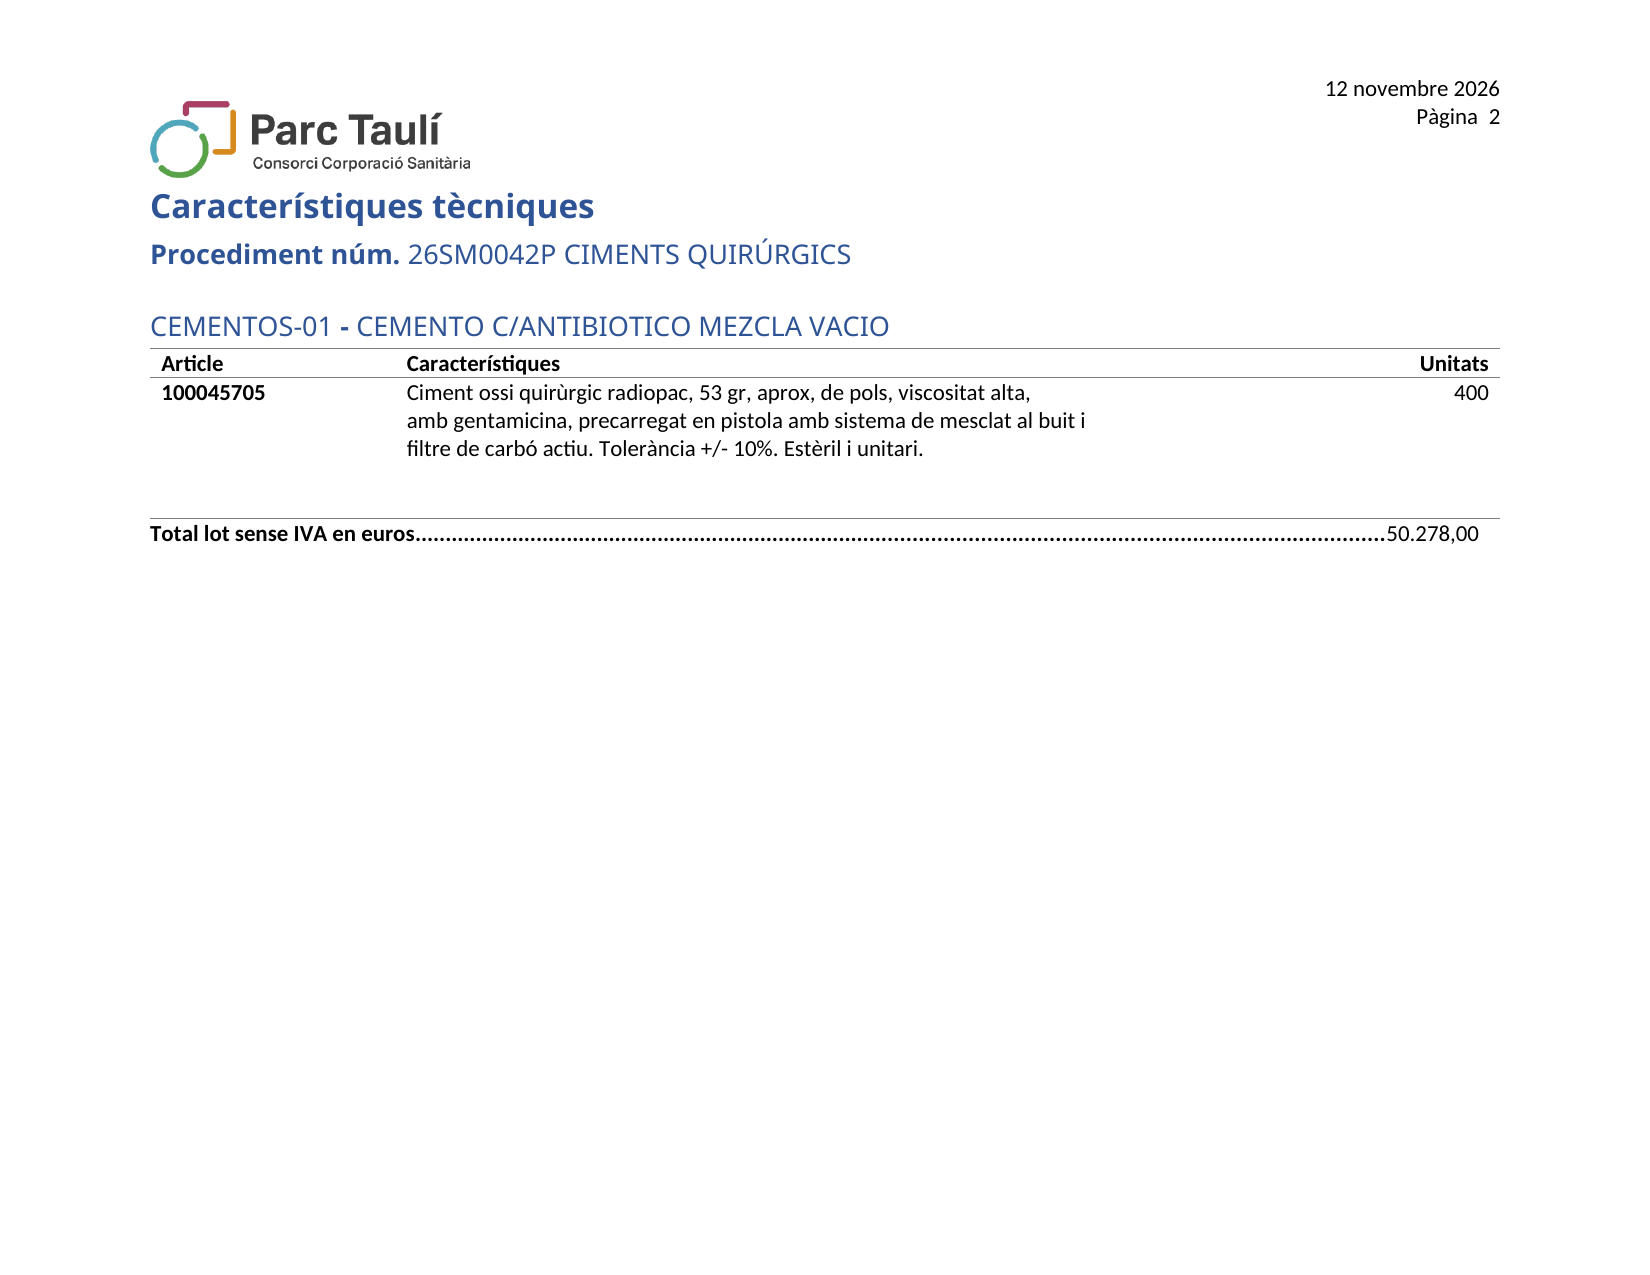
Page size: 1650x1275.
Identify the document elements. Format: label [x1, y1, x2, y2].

picture [150, 101, 470, 178]
